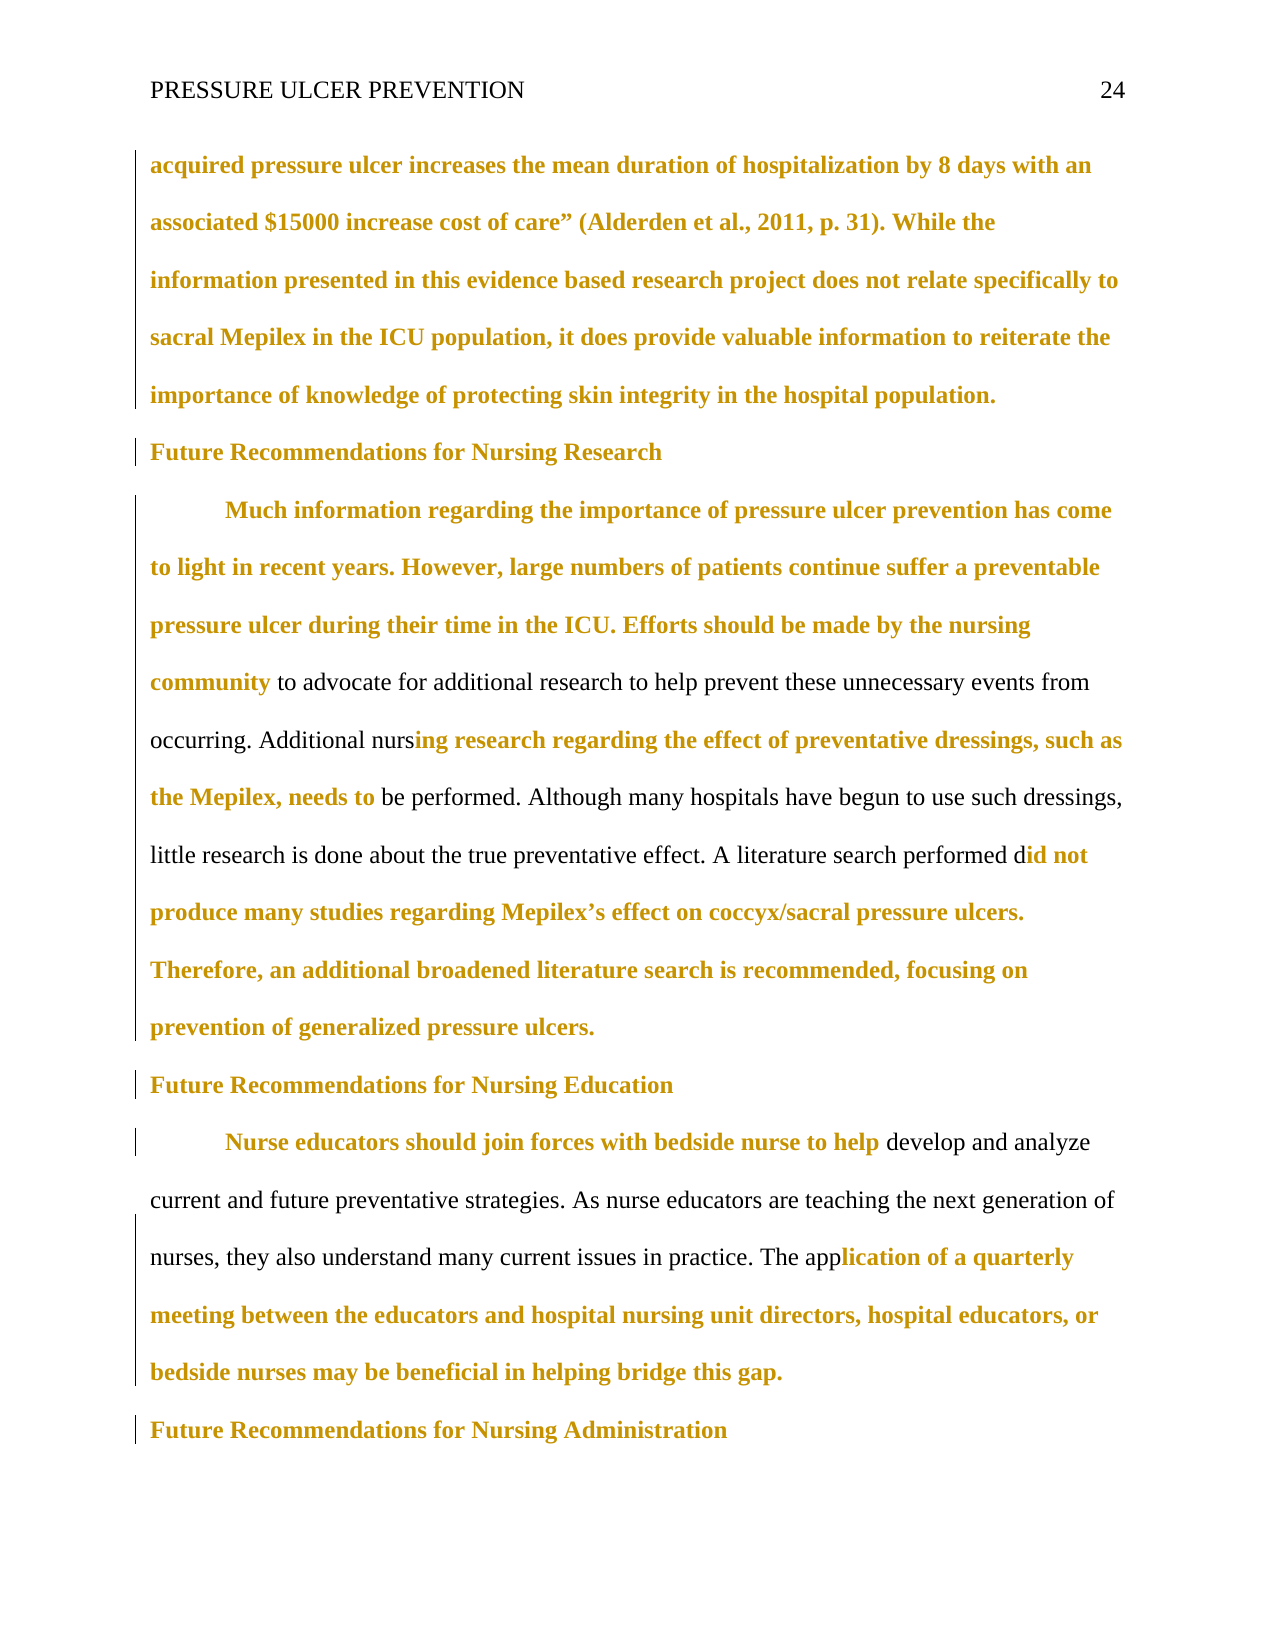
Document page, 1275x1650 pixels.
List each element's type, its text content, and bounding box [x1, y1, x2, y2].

text Future Recommendations for Nursing Administration [150, 1415, 1125, 1444]
text Future Recommendations for Nursing Education [150, 1070, 1125, 1099]
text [150, 150, 1125, 409]
text Nurse educators should join forces with bedside nurse to help develop and analyze current and future preventative strategies. As nurse educators are teaching the next generation of nurses, they also understand many current issues in practice. The application of a quarterly meeting between the educators and hospital nursing unit directors, hospital educators, or bedside nurses may be beneficial in helping bridge this gap. [150, 1127, 1125, 1386]
text Future Recommendations for Nursing Research [150, 437, 1125, 466]
text Much information regarding the importance of pressure ulcer prevention has come to light in recent years. However, large numbers of patients continue suffer a preventable pressure ulcer during their time in the ICU. Efforts should be made by the nursing community to advocate for additional research to help prevent these unnecessary events from occurring. Additional nursing research regarding the effect of preventative dressings, such as the Mepilex, needs to be performed. Although many hospitals have begun to use such dressings, little research is done about the true preventative effect. A literature search performed did not produce many studies regarding Mepilex’s effect on coccyx/sacral pressure ulcers. Therefore, an additional broadened literature search is recommended, focusing on prevention of generalized pressure ulcers. [150, 495, 1125, 1041]
